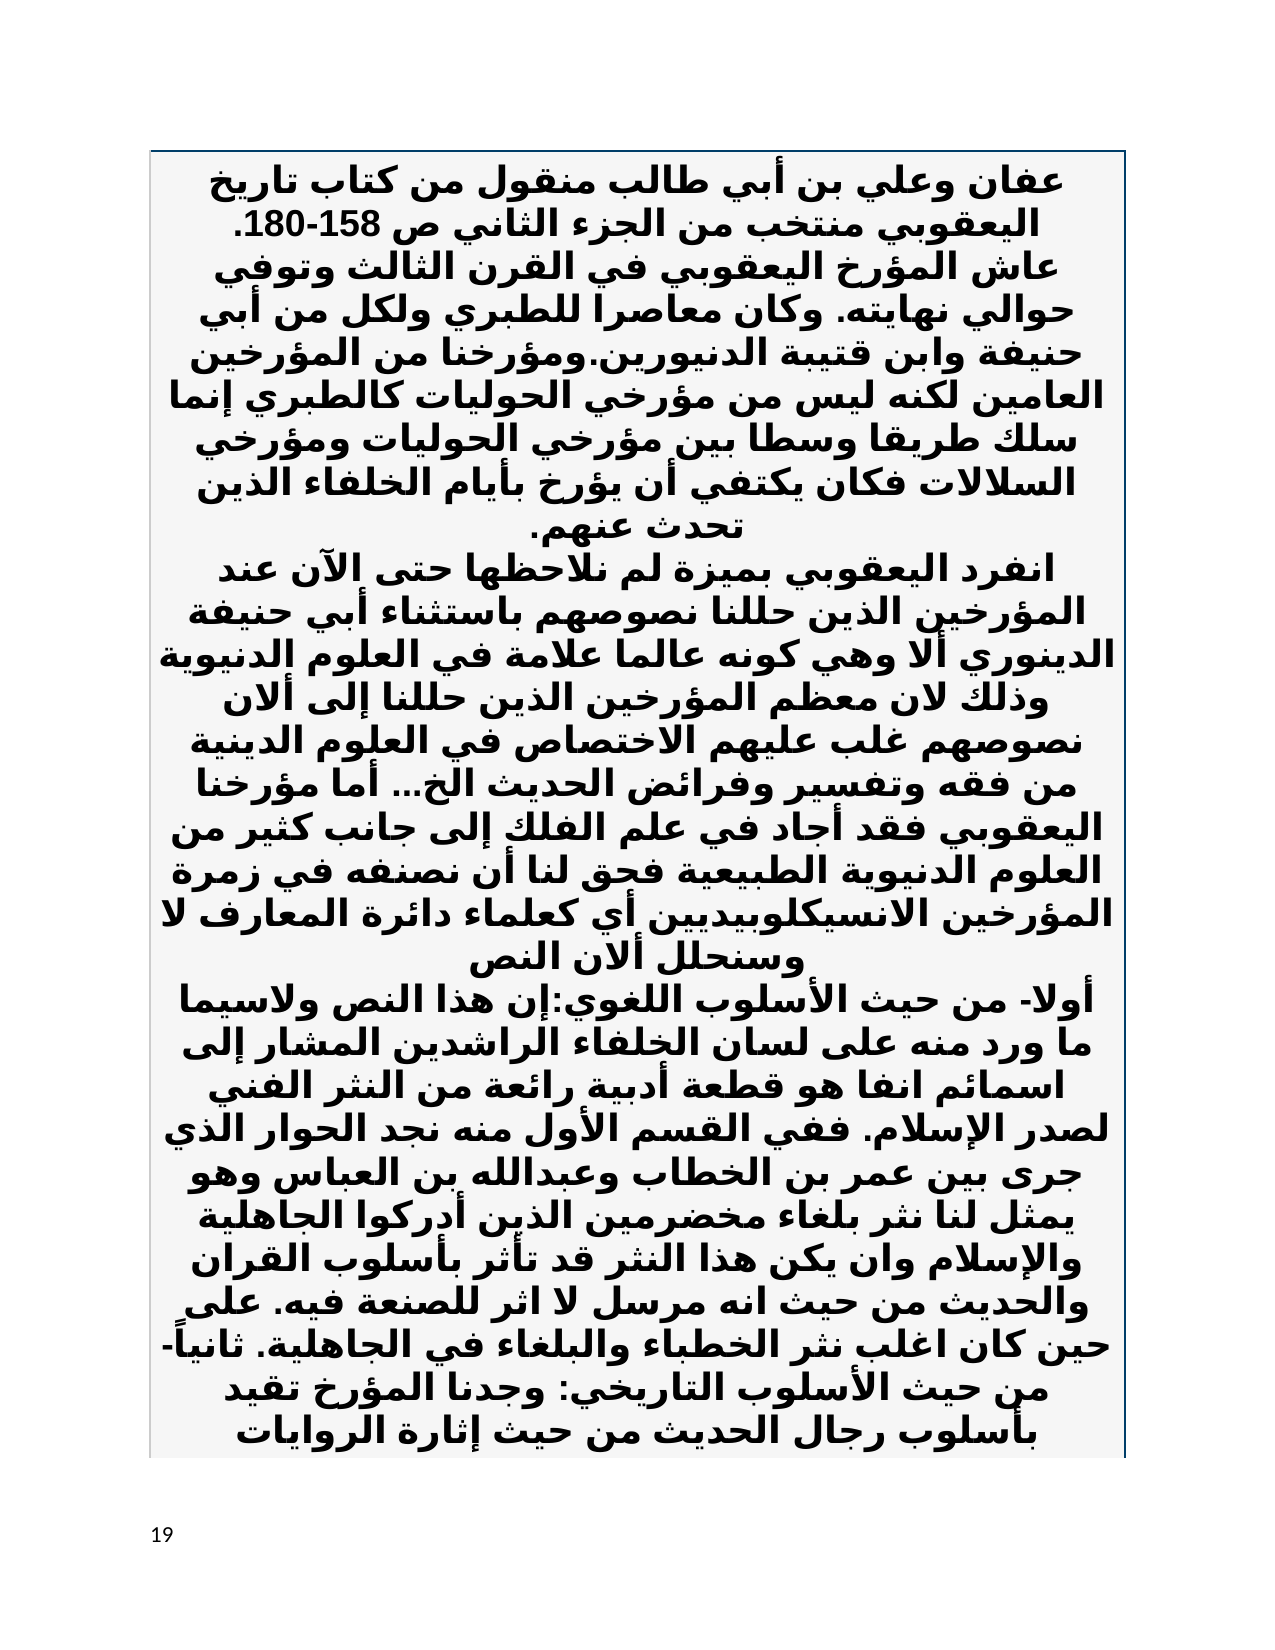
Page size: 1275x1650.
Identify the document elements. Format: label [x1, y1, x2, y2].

table_header [151, 152, 1124, 1458]
